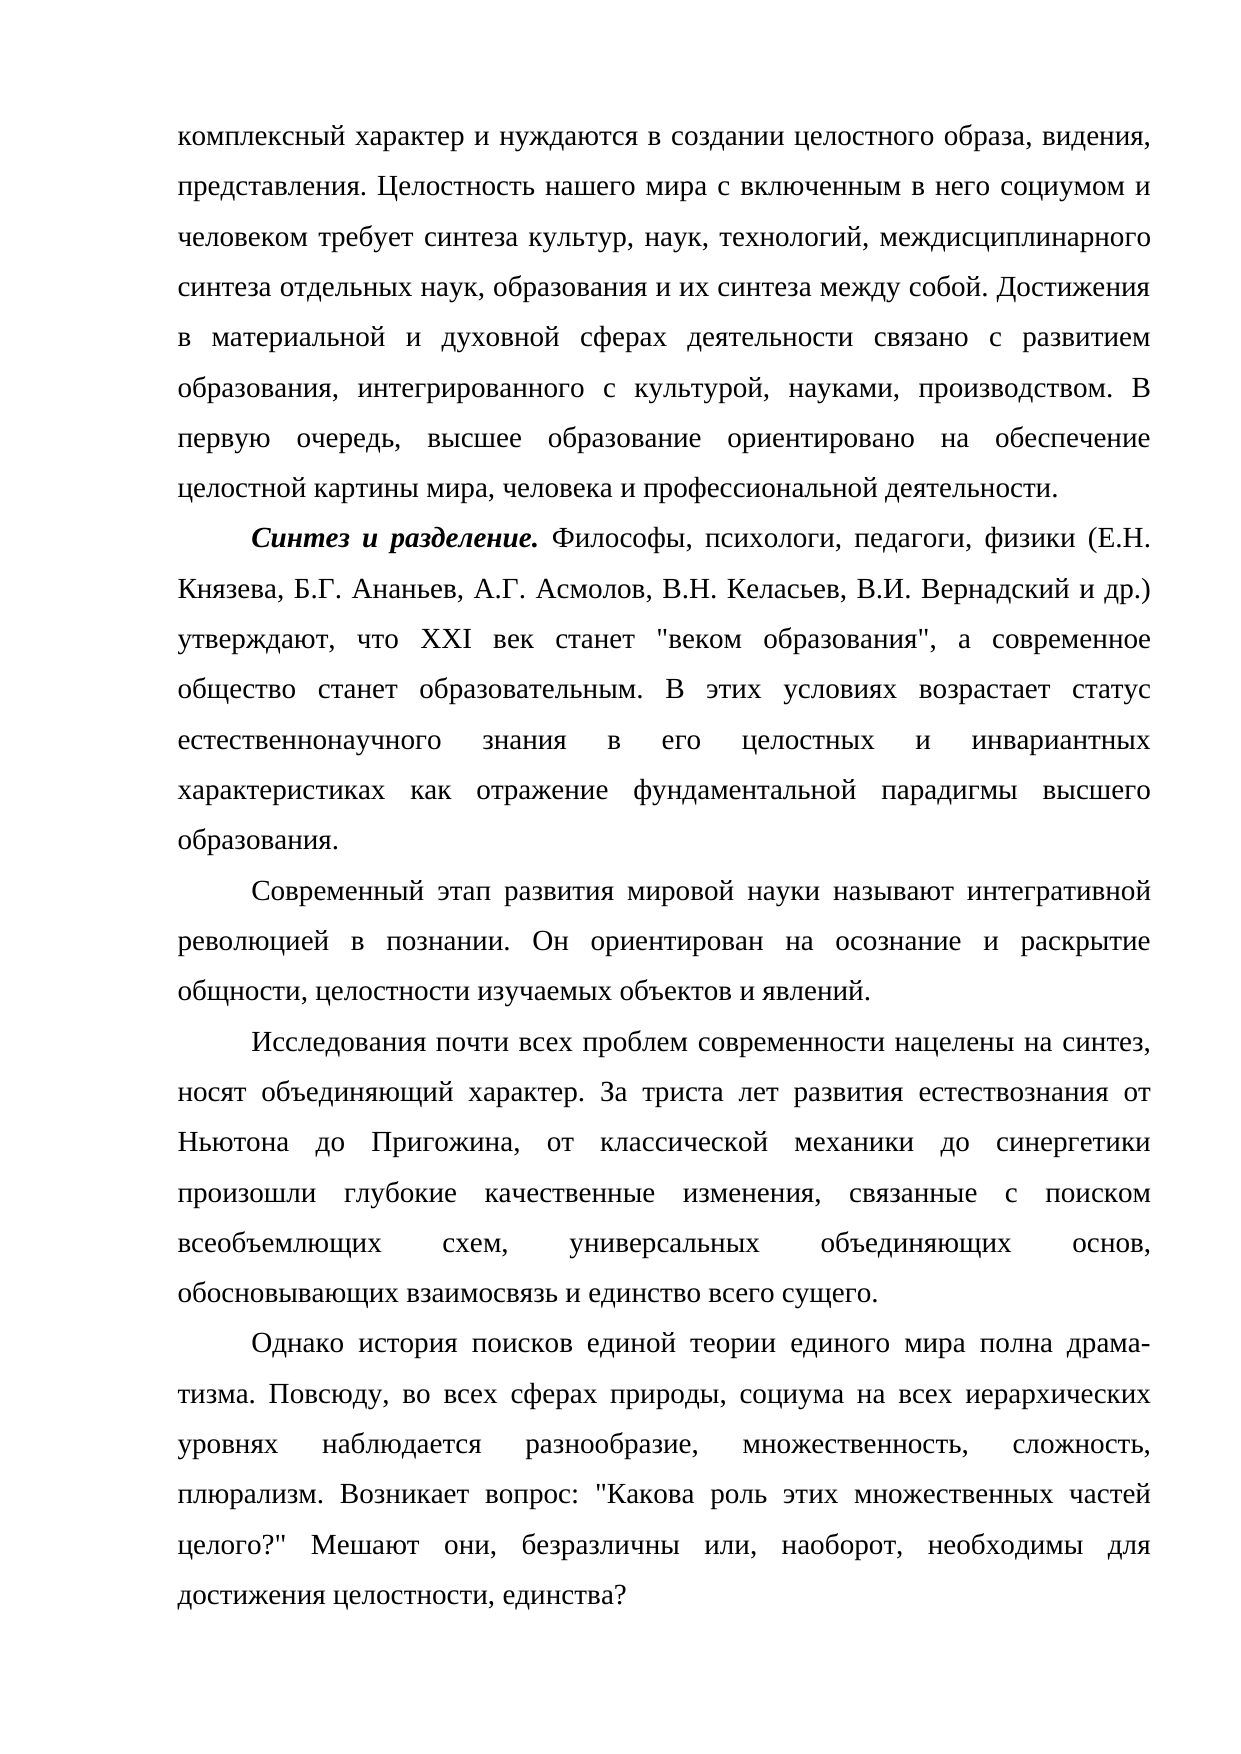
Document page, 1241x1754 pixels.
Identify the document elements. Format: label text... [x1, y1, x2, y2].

text Синтез и разделение. Философы, психологи, педагоги, физики (Е.Н. Князева, Б.Г. Ананьев, А.Г. Асмолов, В.Н. Келасьев, В.И. Вернадский и др.) утверждают, что XXI век станет "веком образования", а современное общество станет образовательным. В этих условиях возрастает статус естественнонаучного знания в его целостных и инвариантных характеристиках как отражение фундаментальной парадигмы высшего образования. [177, 521, 1152, 856]
text Однако история поисков единой теории единого мира полна драма-тизма. Повсюду, во всех сферах природы, социума на всех иерархических уровнях наблюдается разнообразие, множественность, сложность, плюрализм. Возникает вопрос: "Какова роль этих множественных частей целого?" Мешают они, безразличны или, наоборот, необходимы для достижения целостности, единства? [177, 1326, 1152, 1611]
text Современный этап развития мировой науки называют интегративной революцией в познании. Он ориентирован на осознание и раскрытие общности, целостности изучаемых объектов и явлений. [177, 873, 1152, 1007]
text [177, 118, 1152, 504]
text Исследования почти всех проблем современности нацелены на синтез, носят объединяющий характер. За триста лет развития естествознания от Ньютона до Пригожина, от классической механики до синергетики произошли глубокие качественные изменения, связанные с поиском всеобъемлющих схем, универсальных объединяющих основ, обосновывающих взаимосвязь и единство всего сущего. [177, 1024, 1152, 1309]
